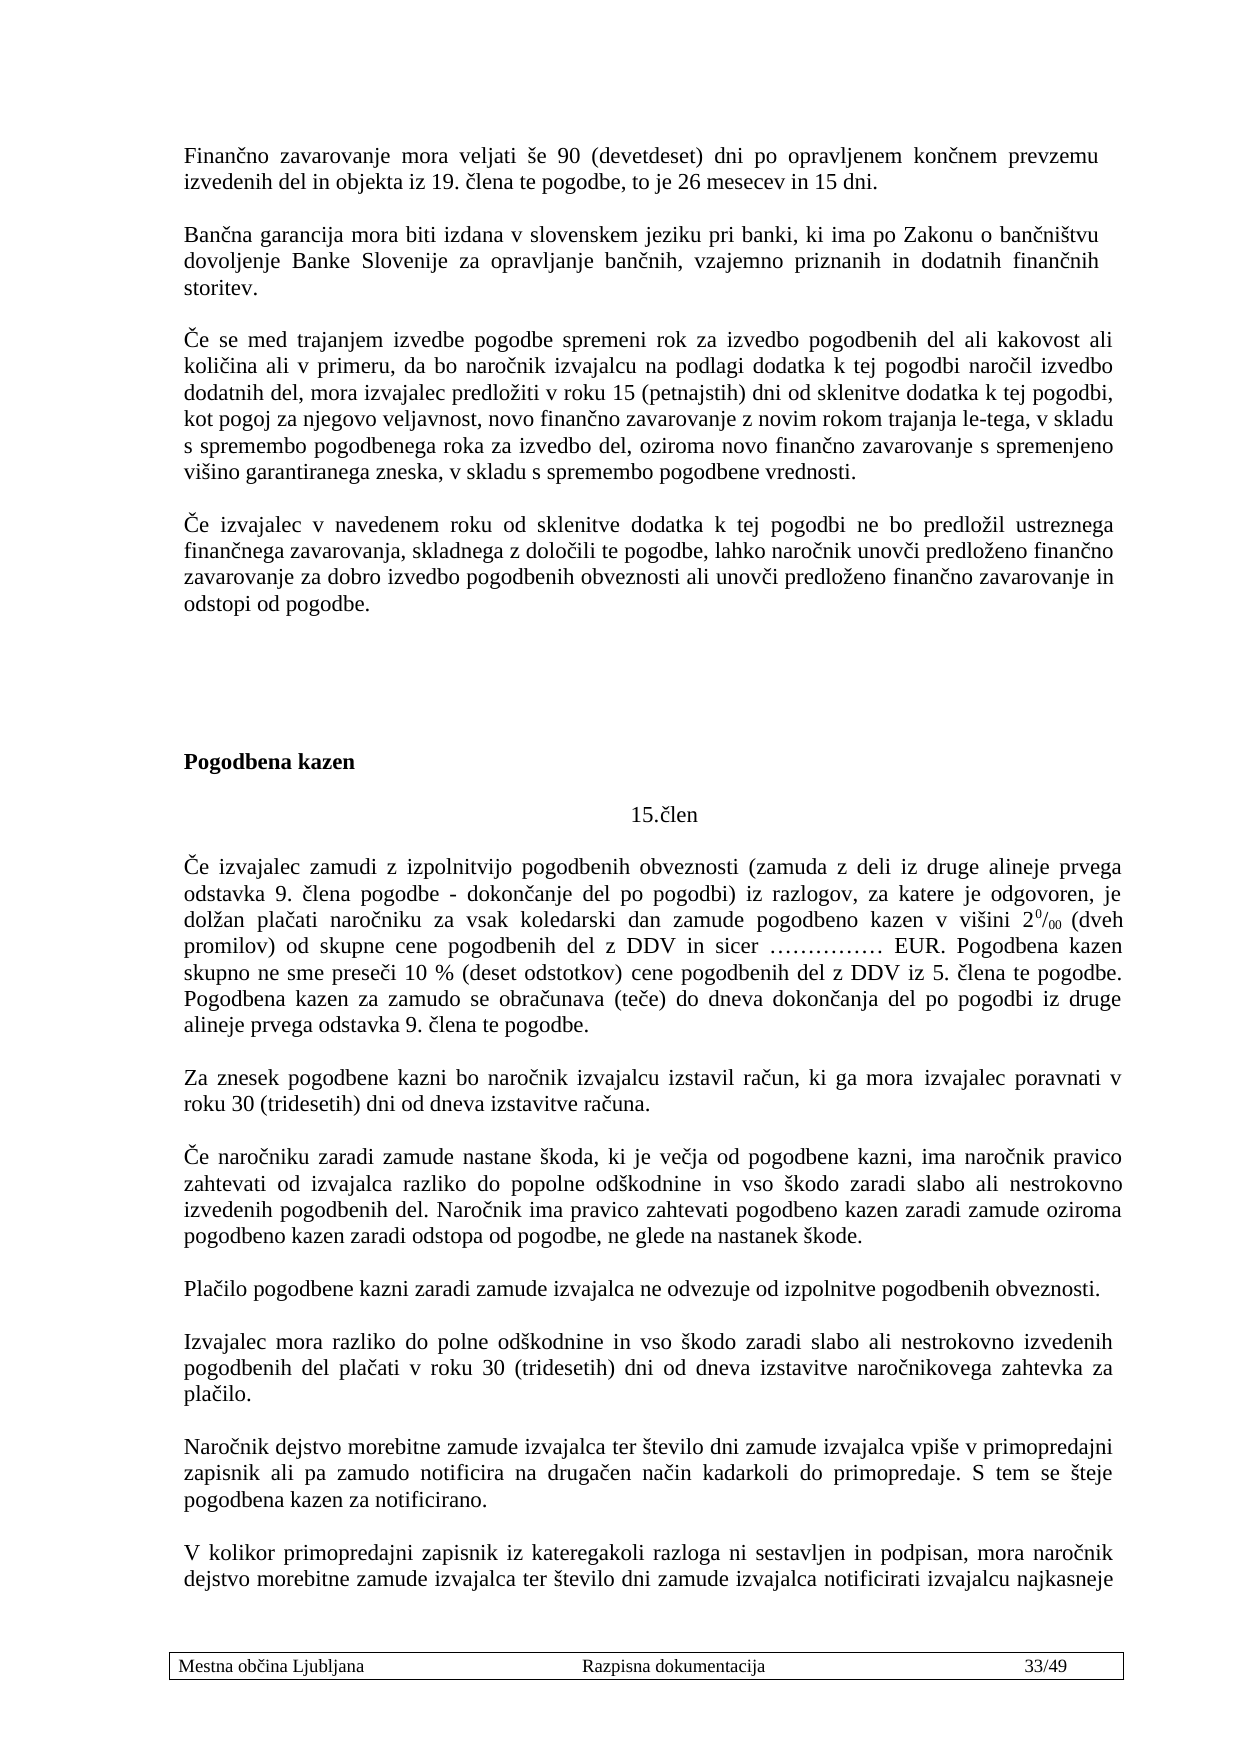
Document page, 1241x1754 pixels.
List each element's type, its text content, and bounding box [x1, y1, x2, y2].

text Naročnik dejstvo morebitne zamude izvajalca ter število dni zamude izvajalca vpiše v primopredajni zapisnik ali pa zamudo notificira na drugačen način kadarkoli do primopredaje. S tem se šteje pogodbena kazen za notificirano. [184, 1433, 1115, 1512]
text Za znesek pogodbene kazni bo naročnik izvajalcu izstavil račun, ki ga mora izvajalec poravnati v roku 30 (tridesetih) dni od dneva izstavitve računa. [184, 1064, 1122, 1117]
list člen [184, 801, 1145, 827]
text Izvajalec mora razliko do polne odškodnine in vso škodo zaradi slabo ali nestrokovno izvedenih pogodbenih del plačati v roku 30 (tridesetih) dni od dneva izstavitve naročnikovega zahtevka za plačilo. [184, 1328, 1115, 1407]
text Če se med trajanjem izvedbe pogodbe spremeni rok za izvedbo pogodbenih del ali kakovost ali količina ali v primeru, da bo naročnik izvajalcu na podlagi dodatka k tej pogodbi naročil izvedbo dodatnih del, mora izvajalec predložiti v roku 15 (petnajstih) dni od sklenitve dodatka k tej pogodbi, kot pogoj za njegovo veljavnost, novo finančno zavarovanje z novim rokom trajanja le-tega, v skladu s spremembo pogodbenega roka za izvedbo del, oziroma novo finančno zavarovanje s spremenjeno višino garantiranega zneska, v skladu s spremembo pogodbene vrednosti. [184, 326, 1115, 484]
text Bančna garancija mora biti izdana v slovenskem jeziku pri banki, ki ima po Zakonu o bančništvu dovoljenje Banke Slovenije za opravljanje bančnih, vzajemno priznanih in dodatnih finančnih storitev. [184, 221, 1100, 300]
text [184, 1538, 1115, 1591]
text Finančno zavarovanje mora veljati še 90 (devetdeset) dni po opravljenem končnem prevzemu izvedenih del in objekta iz 19. člena te pogodbe, to je 26 mesecev in 15 dni. [184, 142, 1100, 194]
text Če izvajalec v navedenem roku od sklenitve dodatka k tej pogodbi ne bo predložil ustreznega finančnega zavarovanja, skladnega z določili te pogodbe, lahko naročnik unovči predloženo finančno zavarovanje za dobro izvedbo pogodbenih obveznosti ali unovči predloženo finančno zavarovanje in odstopi od pogodbe. [184, 511, 1115, 616]
text Pogodbena kazen [184, 748, 1115, 774]
text Plačilo pogodbene kazni zaradi zamude izvajalca ne odvezuje od izpolnitve pogodbenih obveznosti. [184, 1275, 1123, 1301]
text Če naročniku zaradi zamude nastane škoda, ki je večja od pogodbene kazni, ima naročnik pravico zahtevati od izvajalca razliko do popolne odškodnine in vso škodo zaradi slabo ali nestrokovno izvedenih pogodbenih del. Naročnik ima pravico zahtevati pogodbeno kazen zaradi zamude oziroma pogodbeno kazen zaradi odstopa od pogodbe, ne glede na nastanek škode. [184, 1143, 1123, 1249]
text Če izvajalec zamudi z izpolnitvijo pogodbenih obveznosti (zamuda z deli iz druge alineje prvega odstavka 9. člena pogodbe - dokončanje del po pogodbi) iz razlogov, za katere je odgovoren, je dolžan plačati naročniku za vsak koledarski dan zamude pogodbeno kazen v višini 20/00 (dveh promilov) od skupne cene pogodbenih del z DDV in sicer …………… EUR. Pogodbena kazen skupno ne sme preseči 10 % (deset odstotkov) cene pogodbenih del z DDV iz 5. člena te pogodbe. Pogodbena kazen za zamudo se obračunava (teče) do dneva dokončanja del po pogodbi iz druge alineje prvega odstavka 9. člena te pogodbe. [184, 853, 1123, 1038]
